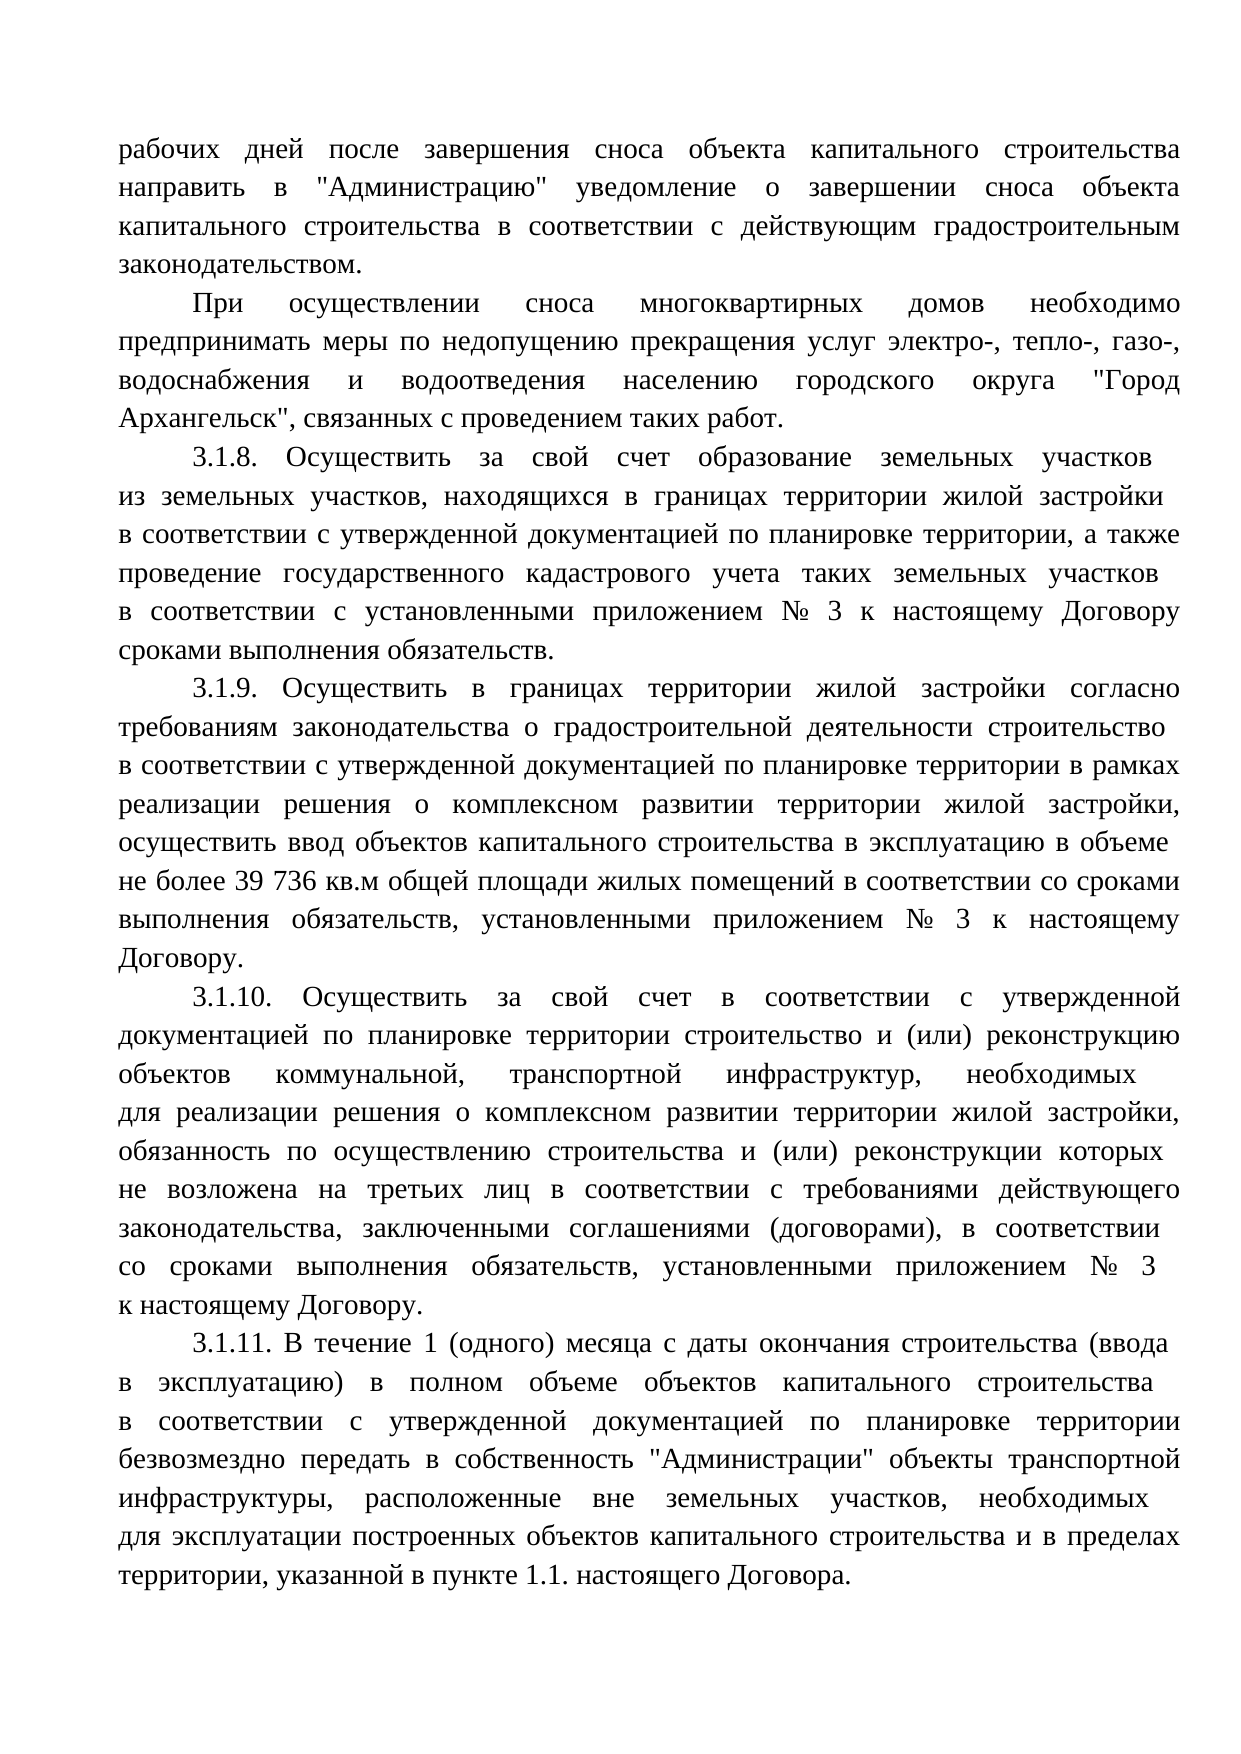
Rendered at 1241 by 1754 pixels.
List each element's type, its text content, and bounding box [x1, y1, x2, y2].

text 3.1.11. В течение 1 (одного) месяца с даты окончания строительства (ввода в эксплуатацию) в полном объеме объектов капитального строительства в соответствии с утвержденной документацией по планировке территории безвозмездно передать в собственность "Администрации" объекты транспортной инфраструктуры, расположенные вне земельных участков, необходимых для эксплуатации построенных объектов капитального строительства и в пределах территории, указанной в пункте 1.1. настоящего Договора. [118, 1326, 1181, 1590]
text При осуществлении сноса многоквартирных домов необходимо предпринимать меры по недопущению прекращения услуг электро-, тепло-, газо-, водоснабжения и водоотведения населению городского округа "Город Архангельск", связанных с проведением таких работ. [118, 285, 1181, 434]
text 3.1.10. Осуществить за свой счет в соответствии с утвержденной документацией по планировке территории строительство и (или) реконструкцию объектов коммунальной, транспортной инфраструктур, необходимых для реализации решения о комплексном развитии территории жилой застройки, обязанность по осуществлению строительства и (или) реконструкции которых не возложена на третьих лиц в соответствии с требованиями действующего законодательства, заключенными соглашениями (договорами), в соответствии со сроками выполнения обязательств, установленными приложением № 3 к настоящему Договору. [118, 979, 1181, 1321]
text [118, 131, 1181, 280]
text 3.1.9. Осуществить в границах территории жилой застройки согласно требованиям законодательства о градостроительной деятельности строительство в соответствии с утвержденной документацией по планировке территории в рамках реализации решения о комплексном развитии территории жилой застройки, осуществить ввод объектов капитального строительства в эксплуатацию в объеме не более 39 736 кв.м общей площади жилых помещений в соответствии со сроками выполнения обязательств, установленными приложением № 3 к настоящему Договору. [118, 670, 1181, 974]
text 3.1.8. Осуществить за свой счет образование земельных участков из земельных участков, находящихся в границах территории жилой застройки в соответствии с утвержденной документацией по планировке территории, а также проведение государственного кадастрового учета таких земельных участков в соответствии с установленными приложением № 3 к настоящему Договору сроками выполнения обязательств. [118, 439, 1181, 665]
